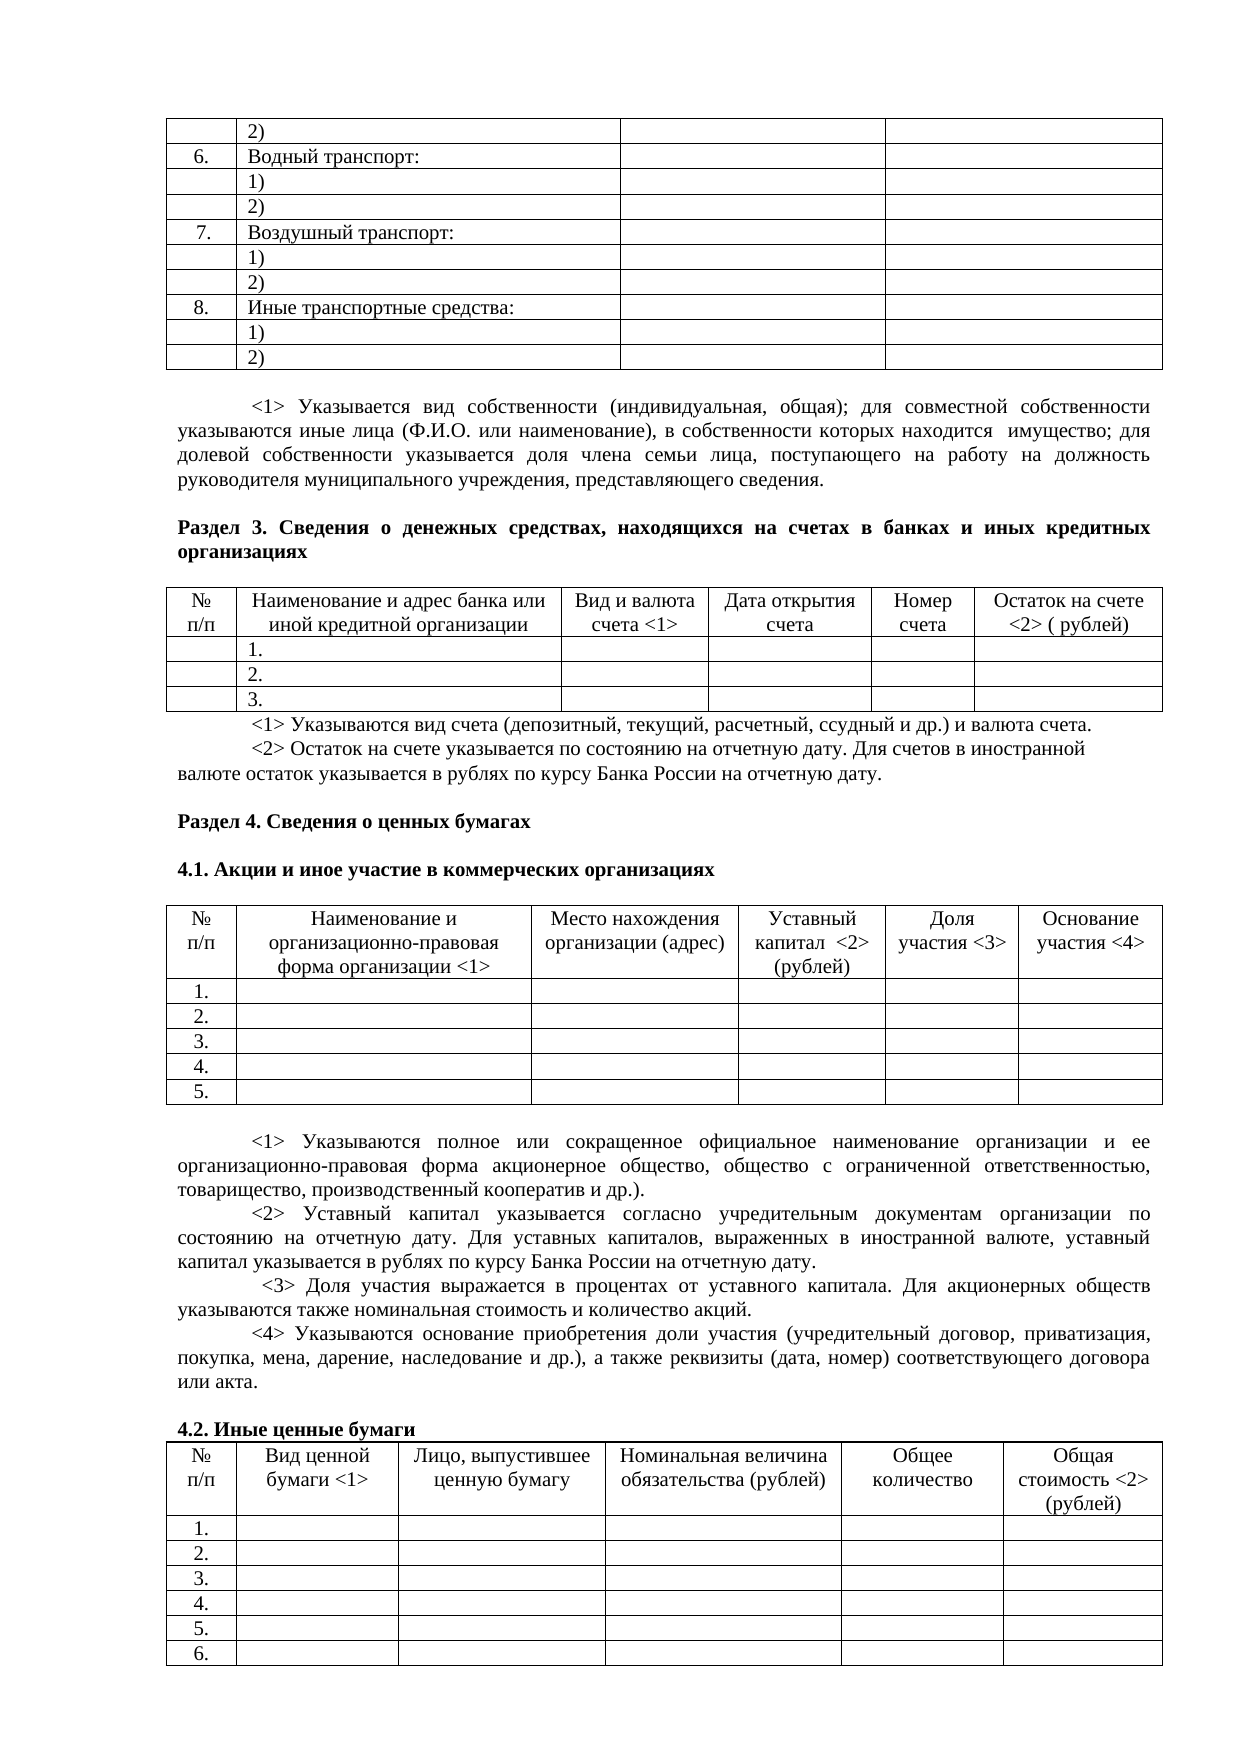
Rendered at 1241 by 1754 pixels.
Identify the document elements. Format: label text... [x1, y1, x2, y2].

table_cell [1004, 1516, 1162, 1540]
text <2> Остаток на счете указывается по состоянию на отчетную дату. Для счетов в иностранной валюте остаток указывается в рублях по курсу Банка России на отчетную дату. [177, 736, 1152, 784]
table_cell [1019, 1080, 1162, 1103]
text <1> Указываются вид счета (депозитный, текущий, расчетный, ссудный и др.) и валюта счета. [177, 712, 1152, 736]
table_cell [167, 245, 236, 269]
table_cell [237, 1054, 531, 1078]
table_header Номинальная величина обязательства (рублей) [606, 1443, 841, 1515]
table_cell [532, 1004, 738, 1028]
table_cell 2. [167, 1541, 236, 1565]
table_cell [237, 1004, 531, 1028]
table_cell 2) [237, 119, 620, 143]
table_cell [886, 1029, 1018, 1053]
table_cell [886, 245, 1162, 269]
table_cell [842, 1566, 1003, 1590]
table_cell [399, 1516, 605, 1540]
table_cell [739, 1080, 885, 1103]
table_cell [886, 1004, 1018, 1028]
table_header Вид и валюта счета <1> [562, 588, 708, 636]
table_cell [399, 1591, 605, 1615]
table_cell [886, 195, 1162, 218]
table_cell [886, 320, 1162, 344]
table_cell [1019, 979, 1162, 1003]
text <2> Уставный капитал указывается согласно учредительным документам организации по состоянию на отчетную дату. Для уставных капиталов, выраженных в иностранной валюте, уставный капитал указывается в рублях по курсу Банка России на отчетную дату. [177, 1201, 1152, 1273]
table_cell [886, 220, 1162, 244]
table_cell [886, 1054, 1018, 1078]
table_cell [886, 979, 1018, 1003]
table_header Лицо, выпустившее ценную бумагу [399, 1443, 605, 1515]
table_cell 5. [167, 1080, 236, 1103]
table_cell [1019, 1054, 1162, 1078]
table_cell [709, 662, 871, 686]
table_cell [606, 1541, 841, 1565]
table_header Основание участия <4> [1019, 906, 1162, 978]
table_cell [709, 637, 871, 661]
table_cell [709, 687, 871, 711]
table_cell [399, 1616, 605, 1640]
table_cell 1. [167, 979, 236, 1003]
table_cell 2. [237, 662, 561, 686]
table_cell [399, 1566, 605, 1590]
table_cell 4. [167, 1591, 236, 1615]
table_cell [237, 1516, 398, 1540]
table_cell [237, 1616, 398, 1640]
table_cell 8. [167, 295, 236, 319]
table_cell [739, 1054, 885, 1078]
table_cell 3. [237, 687, 561, 711]
table_cell [621, 119, 885, 143]
table_cell [842, 1541, 1003, 1565]
table_cell [872, 687, 974, 711]
table_header Место нахождения организации (адрес) [532, 906, 738, 978]
table_cell 3. [167, 1566, 236, 1590]
table_cell 5. [167, 1616, 236, 1640]
table_cell [739, 1029, 885, 1053]
table_cell [886, 169, 1162, 193]
table_cell [237, 1541, 398, 1565]
table_cell [606, 1641, 841, 1665]
table_cell [621, 169, 885, 193]
table_cell [167, 637, 236, 661]
table_cell [886, 270, 1162, 294]
table_header Наименование и адрес банка или иной кредитной организации [237, 588, 561, 636]
table_cell [606, 1591, 841, 1615]
table_cell [975, 637, 1162, 661]
text <1> Указывается вид собственности (индивидуальная, общая); для совместной собственности указываются иные лица (Ф.И.О. или наименование), в собственности которых находится имущество; для долевой собственности указывается доля члена семьи лица, поступающего на работу на должность руководителя муниципального учреждения, представляющего сведения. [177, 394, 1152, 491]
table_header Вид ценной бумаги <1> [237, 1443, 398, 1515]
table_header № п/п [167, 1443, 236, 1515]
table_cell [606, 1616, 841, 1640]
table_cell [739, 979, 885, 1003]
table_cell [1004, 1641, 1162, 1665]
table_cell [237, 1080, 531, 1103]
table_cell [399, 1641, 605, 1665]
table_cell [621, 220, 885, 244]
table_cell [606, 1516, 841, 1540]
table_cell [532, 1029, 738, 1053]
table_cell 1. [237, 637, 561, 661]
table_cell [975, 662, 1162, 686]
table_cell 1) [237, 245, 620, 269]
text 4.2. Иные ценные бумаги [177, 1417, 1152, 1441]
table_cell [167, 119, 236, 143]
text Раздел 3. Сведения о денежных средствах, находящихся на счетах в банках и иных кредитных организациях [177, 514, 1152, 563]
table_cell [167, 320, 236, 344]
table_cell [237, 979, 531, 1003]
table_cell [399, 1541, 605, 1565]
table_cell [562, 662, 708, 686]
table_header Номер счета [872, 588, 974, 636]
table_cell [237, 1591, 398, 1615]
table_cell [167, 345, 236, 369]
table_cell [167, 270, 236, 294]
table_cell [532, 1080, 738, 1103]
table_cell 4. [167, 1054, 236, 1078]
table_cell [886, 144, 1162, 168]
table_cell [975, 687, 1162, 711]
table_cell [842, 1591, 1003, 1615]
table_cell 3. [167, 1029, 236, 1053]
table_header Доля участия <3> [886, 906, 1018, 978]
table_cell [167, 169, 236, 193]
table_cell [621, 144, 885, 168]
table_cell [621, 345, 885, 369]
table_header Общая стоимость <2> (рублей) [1004, 1443, 1162, 1515]
table_cell 1) [237, 169, 620, 193]
table_cell Воздушный транспорт: [237, 220, 620, 244]
table_cell [167, 687, 236, 711]
table_header № п/п [167, 588, 236, 636]
text 4.1. Акции и иное участие в коммерческих организациях [177, 857, 1152, 881]
table_cell [532, 979, 738, 1003]
table_header Наименование и организационно-правовая форма организации <1> [237, 906, 531, 978]
table_cell 6. [167, 1641, 236, 1665]
table_header № п/п [167, 906, 236, 978]
table_header Остаток на счете <2> ( рублей) [975, 588, 1162, 636]
table_cell 2) [237, 345, 620, 369]
table_cell [886, 345, 1162, 369]
table_cell Иные транспортные средства: [237, 295, 620, 319]
table_cell [1004, 1591, 1162, 1615]
table_cell [1004, 1616, 1162, 1640]
table_cell [532, 1054, 738, 1078]
table_cell [621, 295, 885, 319]
table_cell [237, 1029, 531, 1053]
table_header Дата открытия счета [709, 588, 871, 636]
table_cell [621, 245, 885, 269]
text Раздел 4. Сведения о ценных бумагах [177, 808, 1152, 833]
table_cell [237, 1641, 398, 1665]
table_cell [886, 295, 1162, 319]
table_cell [1004, 1541, 1162, 1565]
table_cell [1019, 1004, 1162, 1028]
text <4> Указываются основание приобретения доли участия (учредительный договор, приватизация, покупка, мена, дарение, наследование и др.), а также реквизиты (дата, номер) соответствующего договора или акта. [177, 1321, 1152, 1393]
table_cell [872, 662, 974, 686]
text <1> Указываются полное или сокращенное официальное наименование организации и ее организационно-правовая форма акционерное общество, общество с ограниченной ответственностью, товарищество, производственный кооператив и др.). [177, 1129, 1152, 1201]
table_cell [237, 1566, 398, 1590]
table_cell [739, 1004, 885, 1028]
table_cell 7. [167, 220, 236, 244]
table_cell [562, 687, 708, 711]
table_cell [842, 1641, 1003, 1665]
table_cell [562, 637, 708, 661]
table_cell [167, 195, 236, 218]
table_cell [886, 119, 1162, 143]
table_cell 1. [167, 1516, 236, 1540]
table_cell 1) [237, 320, 620, 344]
table_cell 2. [167, 1004, 236, 1028]
table_header Общее количество [842, 1443, 1003, 1515]
table_cell [842, 1516, 1003, 1540]
table_cell [621, 195, 885, 218]
table_cell [842, 1616, 1003, 1640]
table_cell Водный транспорт: [237, 144, 620, 168]
table_cell [1019, 1029, 1162, 1053]
table_cell [606, 1566, 841, 1590]
table_cell 2) [237, 195, 620, 218]
table_cell 6. [167, 144, 236, 168]
table_cell [872, 637, 974, 661]
table_cell 2) [237, 270, 620, 294]
table_cell [621, 270, 885, 294]
table_cell [621, 320, 885, 344]
table_cell [1004, 1566, 1162, 1590]
text <3> Доля участия выражается в процентах от уставного капитала. Для акционерных обществ указываются также номинальная стоимость и количество акций. [177, 1273, 1152, 1321]
table_cell [167, 662, 236, 686]
table_header Уставный капитал <2> (рублей) [739, 906, 885, 978]
table_cell [886, 1080, 1018, 1103]
